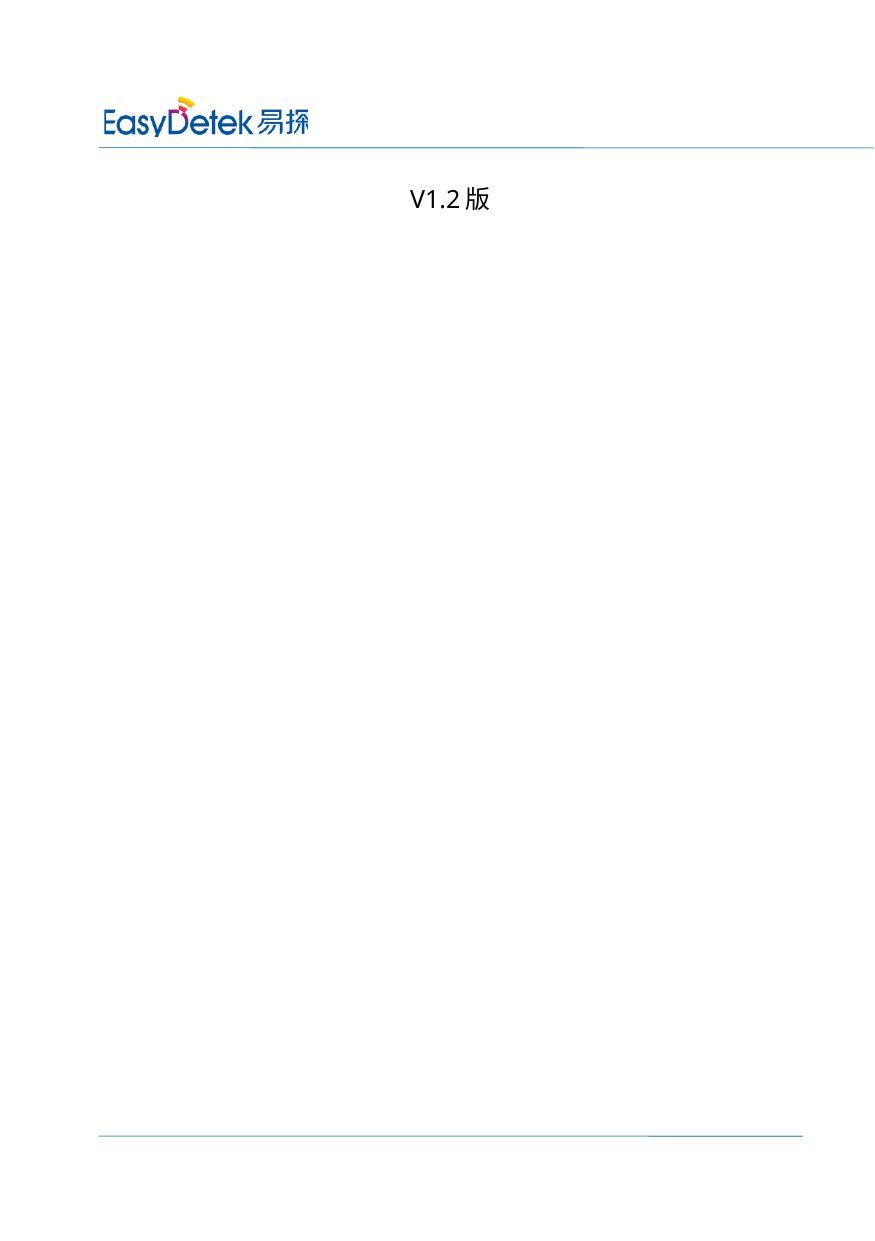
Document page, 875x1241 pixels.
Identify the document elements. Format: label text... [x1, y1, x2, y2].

text V1.2版 [100, 165, 800, 230]
picture [102, 96, 308, 137]
